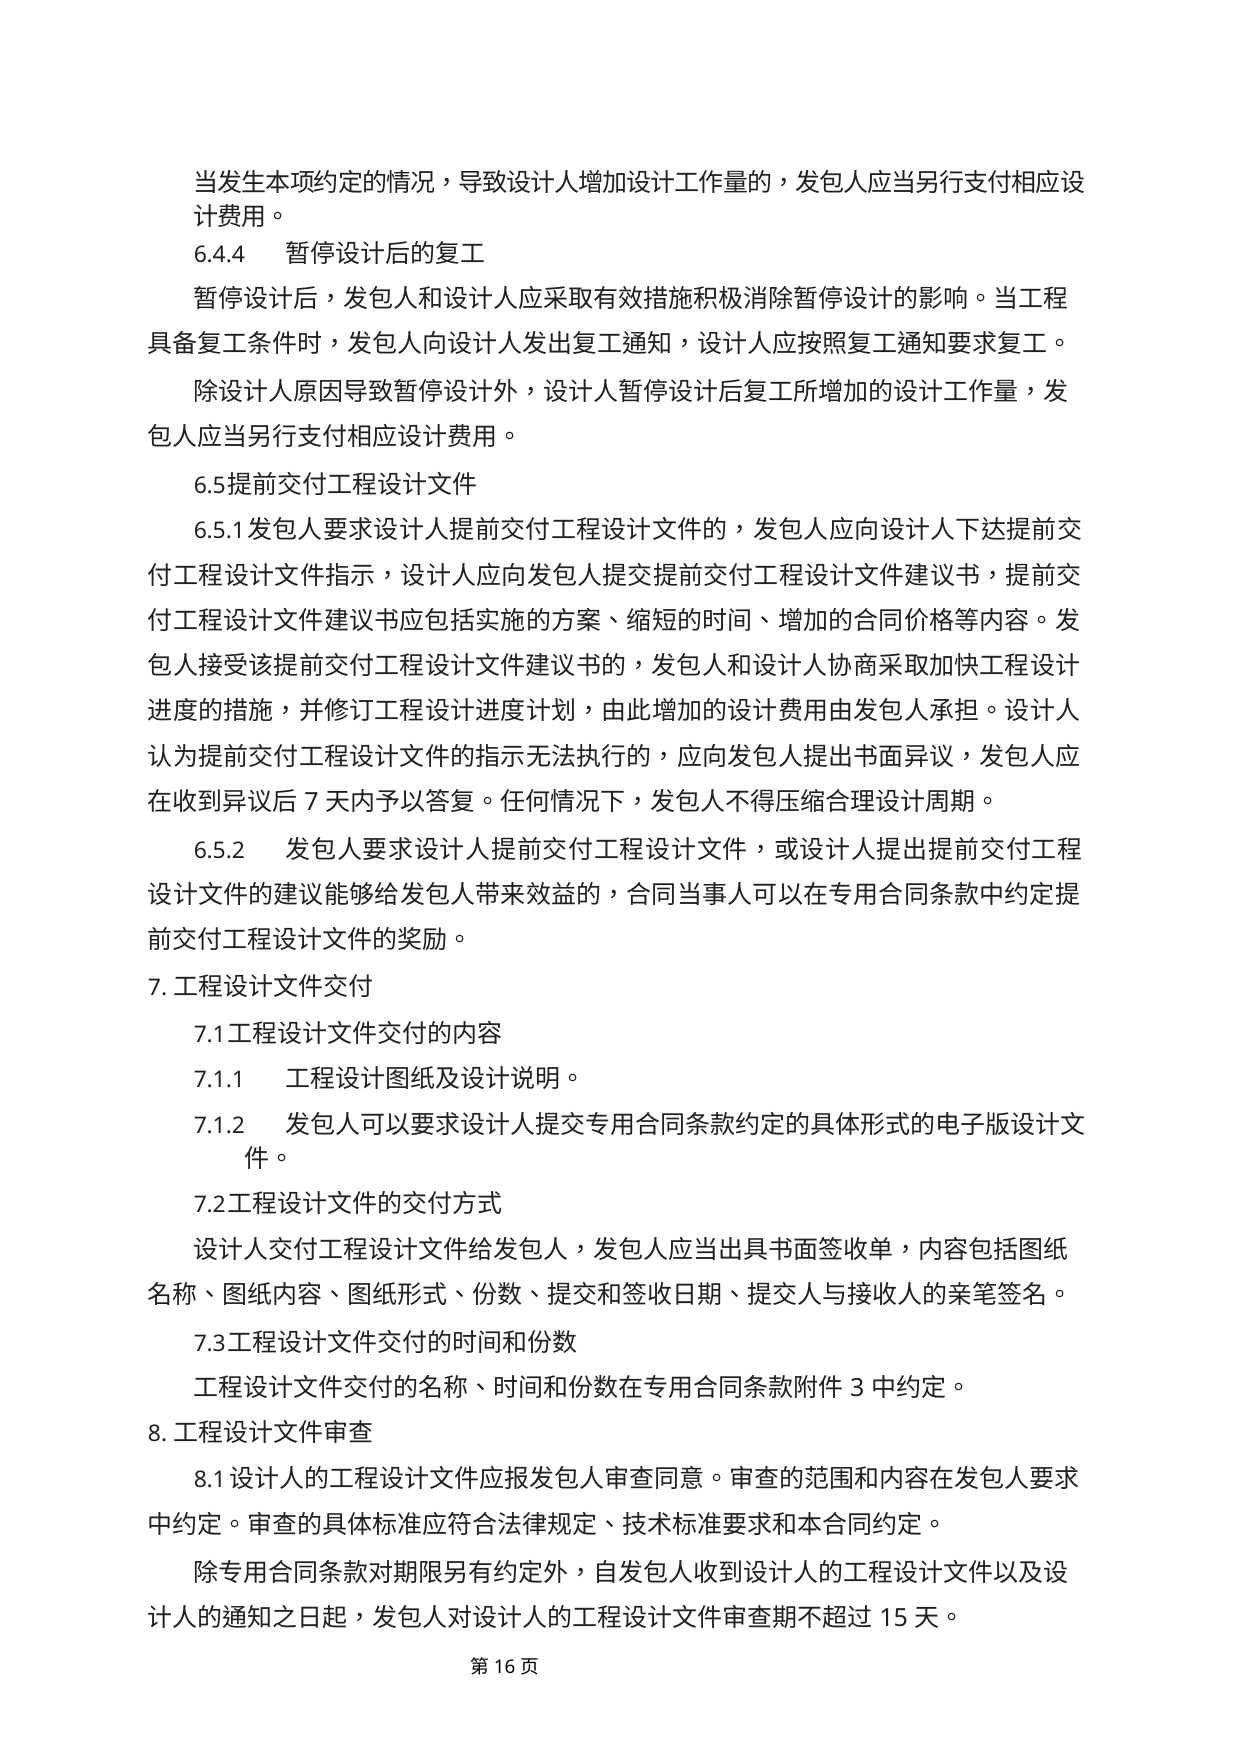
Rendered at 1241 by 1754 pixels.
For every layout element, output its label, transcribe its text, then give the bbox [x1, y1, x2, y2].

text 除专用合同条款对期限另有约定外，自发包人收到设计人的工程设计文件以及设计人的通知之日起，发包人对设计人的工程设计文件审查期不超过 15 天。 [148, 1554, 1082, 1633]
text 除设计人原因导致暂停设计外，设计人暂停设计后复工所增加的设计工作量，发包人应当另行支付相应设计费用。 [148, 374, 1082, 453]
list 工程设计文件的交付方式 [193, 1186, 1105, 1220]
list 工程设计文件交付 [148, 969, 1105, 1003]
list 发包人要求设计人提前交付工程设计文件的，发包人应向设计人下达提前交付工程设计文件指示，设计人应向发包人提交提前交付工程设计文件建议书，提前交付工程设计文件建议书应包括实施的方案、缩短的时间、增加的合同价格等内容。发包人接受该提前交付工程设计文件建议书的，发包人和设计人协商采取加快工程设计进度的措施，并修订工程设计进度计划，由此增加的设计费用由发包人承担。设计人认为提前交付工程设计文件的指示无法执行的，应向发包人提出书面异议，发包人应在收到异议后 7 天内予以答复。任何情况下，发包人不得压缩合理设计周期。 [148, 512, 1083, 817]
list 发包人要求设计人提前交付工程设计文件，或设计人提出提前交付工程设计文件的建议能够给发包人带来效益的，合同当事人可以在专用合同条款中约定提前交付工程设计文件的奖励。 [148, 831, 1083, 956]
text 工程设计文件交付的名称、时间和份数在专用合同条款附件 3 中约定。 [193, 1370, 1105, 1404]
text 暂停设计后，发包人和设计人应采取有效措施积极消除暂停设计的影响。当工程具备复工条件时，发包人向设计人发出复工通知，设计人应按照复工通知要求复工。 [148, 281, 1082, 360]
list 发包人可以要求设计人提交专用合同条款约定的具体形式的电子版设计文件。 [193, 1107, 1105, 1175]
list 工程设计文件审查 [148, 1414, 1105, 1448]
list 暂停设计后的复工 [193, 235, 1105, 269]
list 工程设计图纸及设计说明。 [193, 1061, 1105, 1095]
list 工程设计文件交付的内容 [193, 1016, 1105, 1050]
list 设计人的工程设计文件应报发包人审查同意。审查的范围和内容在发包人要求中约定。审查的具体标准应符合法律规定、技术标准要求和本合同约定。 [148, 1461, 1094, 1540]
text 当发生本项约定的情况，导致设计人增加设计工作量的，发包人应当另行支付相应设计费用。 [193, 164, 1105, 233]
list 工程设计文件交付的时间和份数 [193, 1324, 1105, 1358]
list 提前交付工程设计文件 [193, 467, 1105, 501]
text 设计人交付工程设计文件给发包人，发包人应当出具书面签收单，内容包括图纸名称、图纸内容、图纸形式、份数、提交和签收日期、提交人与接收人的亲笔签名。 [148, 1231, 1082, 1311]
